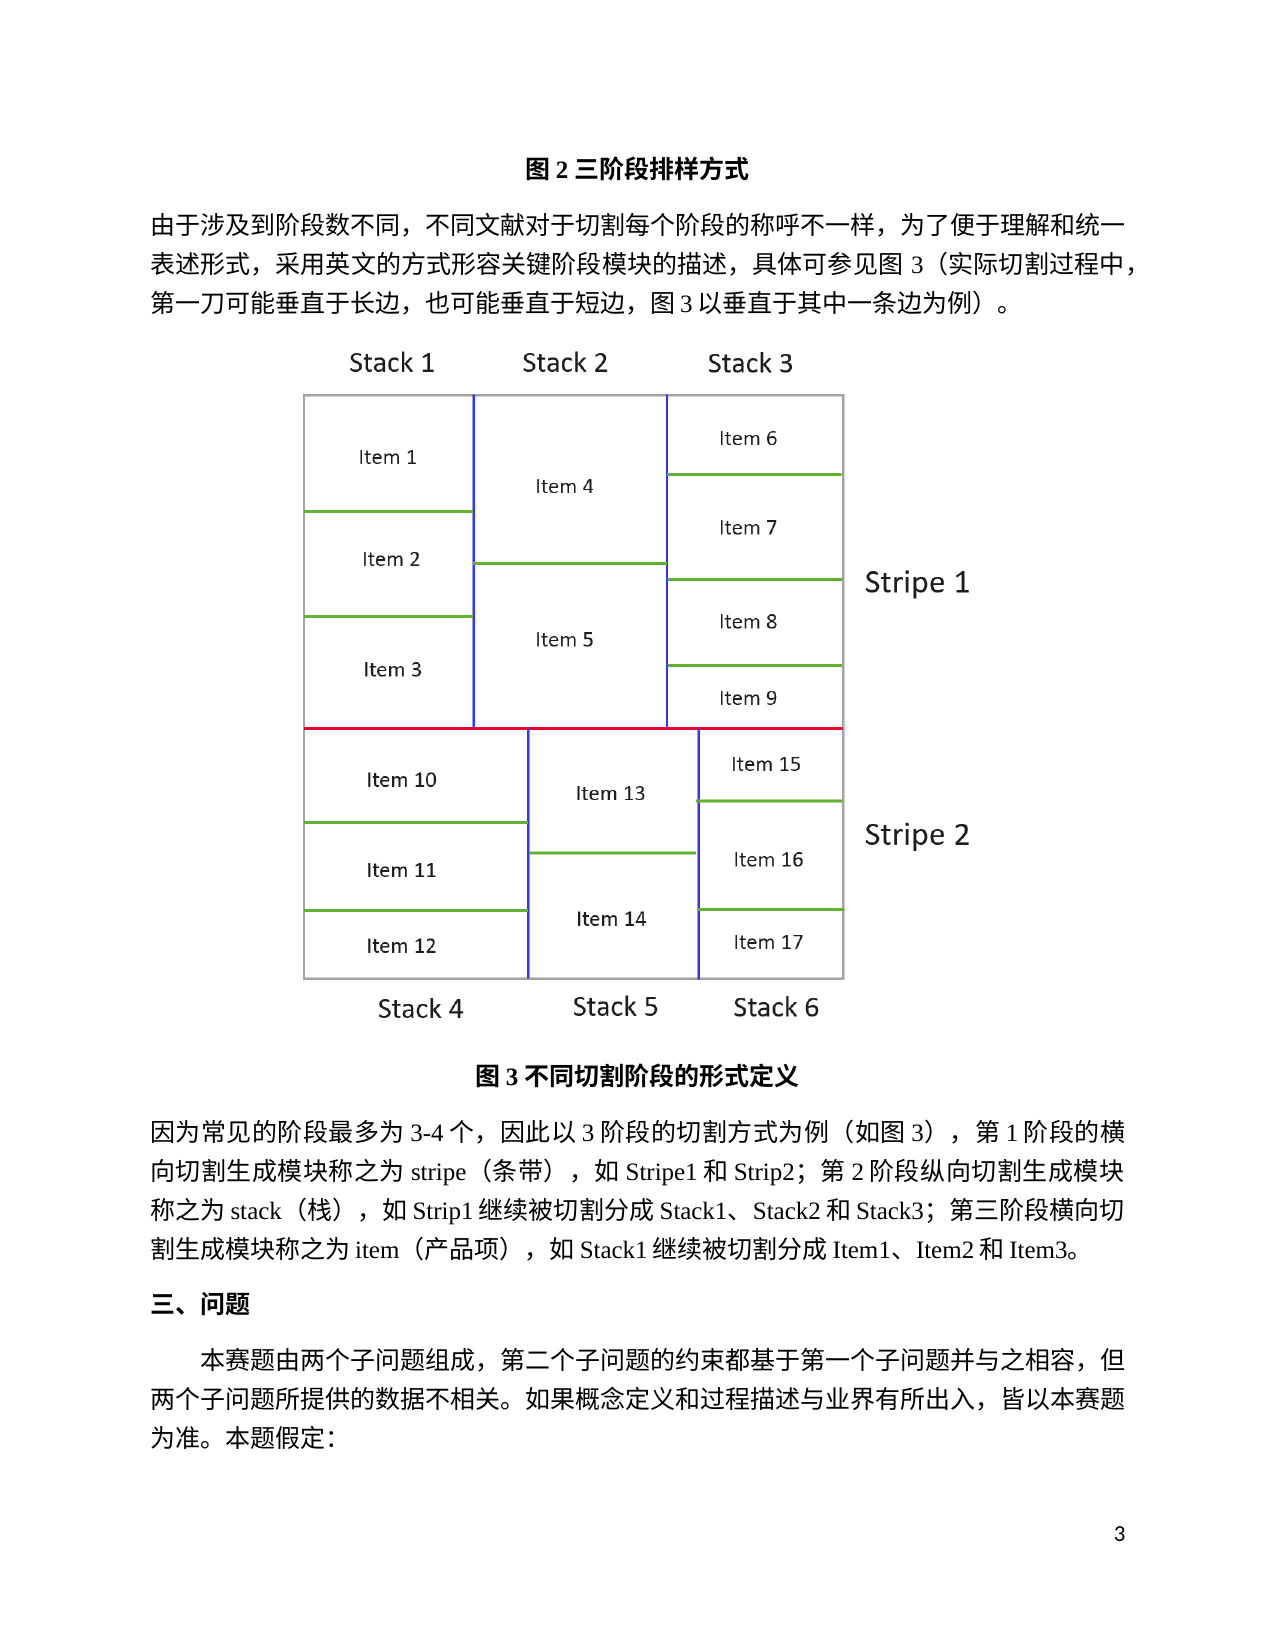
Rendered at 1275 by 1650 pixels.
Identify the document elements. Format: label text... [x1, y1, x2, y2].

text 图3 不同切割阶段的形式定义 [150, 1056, 1125, 1092]
text 由于涉及到阶段数不同，不同文献对于切割每个阶段的称呼不一样，为了便于理解和统一表述形式，采用英文的方式形容关键阶段模块的描述，具体可参见图3（实际切割过程中，第一刀可能垂直于长边，也可能垂直于短边，图3以垂直于其中一条边为例）。 [150, 206, 1125, 320]
text 图2 三阶段排样方式 [150, 150, 1125, 186]
picture [277, 339, 998, 1038]
text 三、问题 [150, 1285, 1125, 1321]
text 本赛题由两个子问题组成，第二个子问题的约束都基于第一个子问题并与之相容，但两个子问题所提供的数据不相关。如果概念定义和过程描述与业界有所出入，皆以本赛题为准。本题假定： [150, 1341, 1125, 1455]
text 因为常见的阶段最多为3-4个，因此以3阶段的切割方式为例（如图3），第1阶段的横向切割生成模块称之为stripe（条带），如Stripe1和Strip2；第2阶段纵向切割生成模块称之为stack（栈），如Strip1继续被切割分成Stack1、Stack2和Stack3；第三阶段横向切割生成模块称之为item（产品项），如Stack1继续被切割分成Item1、Item2和Item3。 [150, 1112, 1125, 1265]
